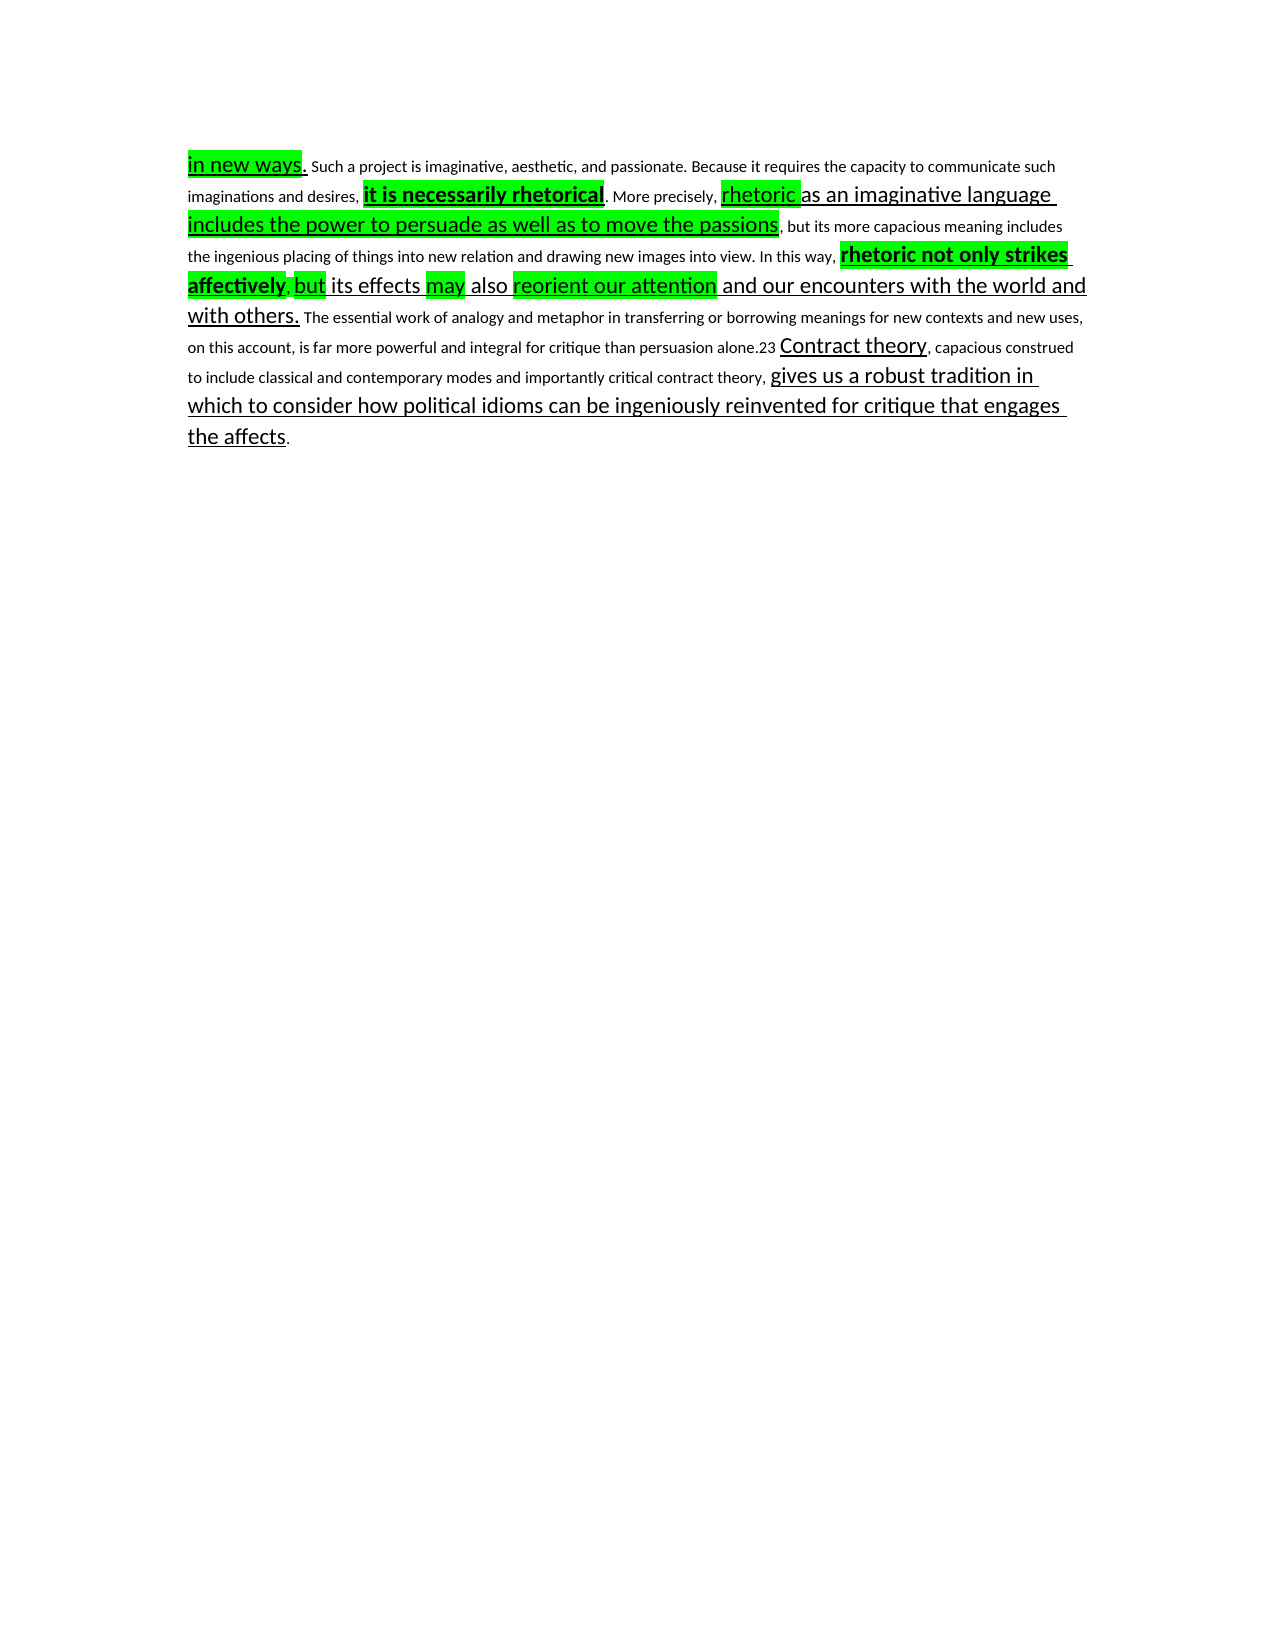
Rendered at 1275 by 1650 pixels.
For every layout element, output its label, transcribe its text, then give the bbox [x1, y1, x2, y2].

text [187, 150, 1087, 295]
